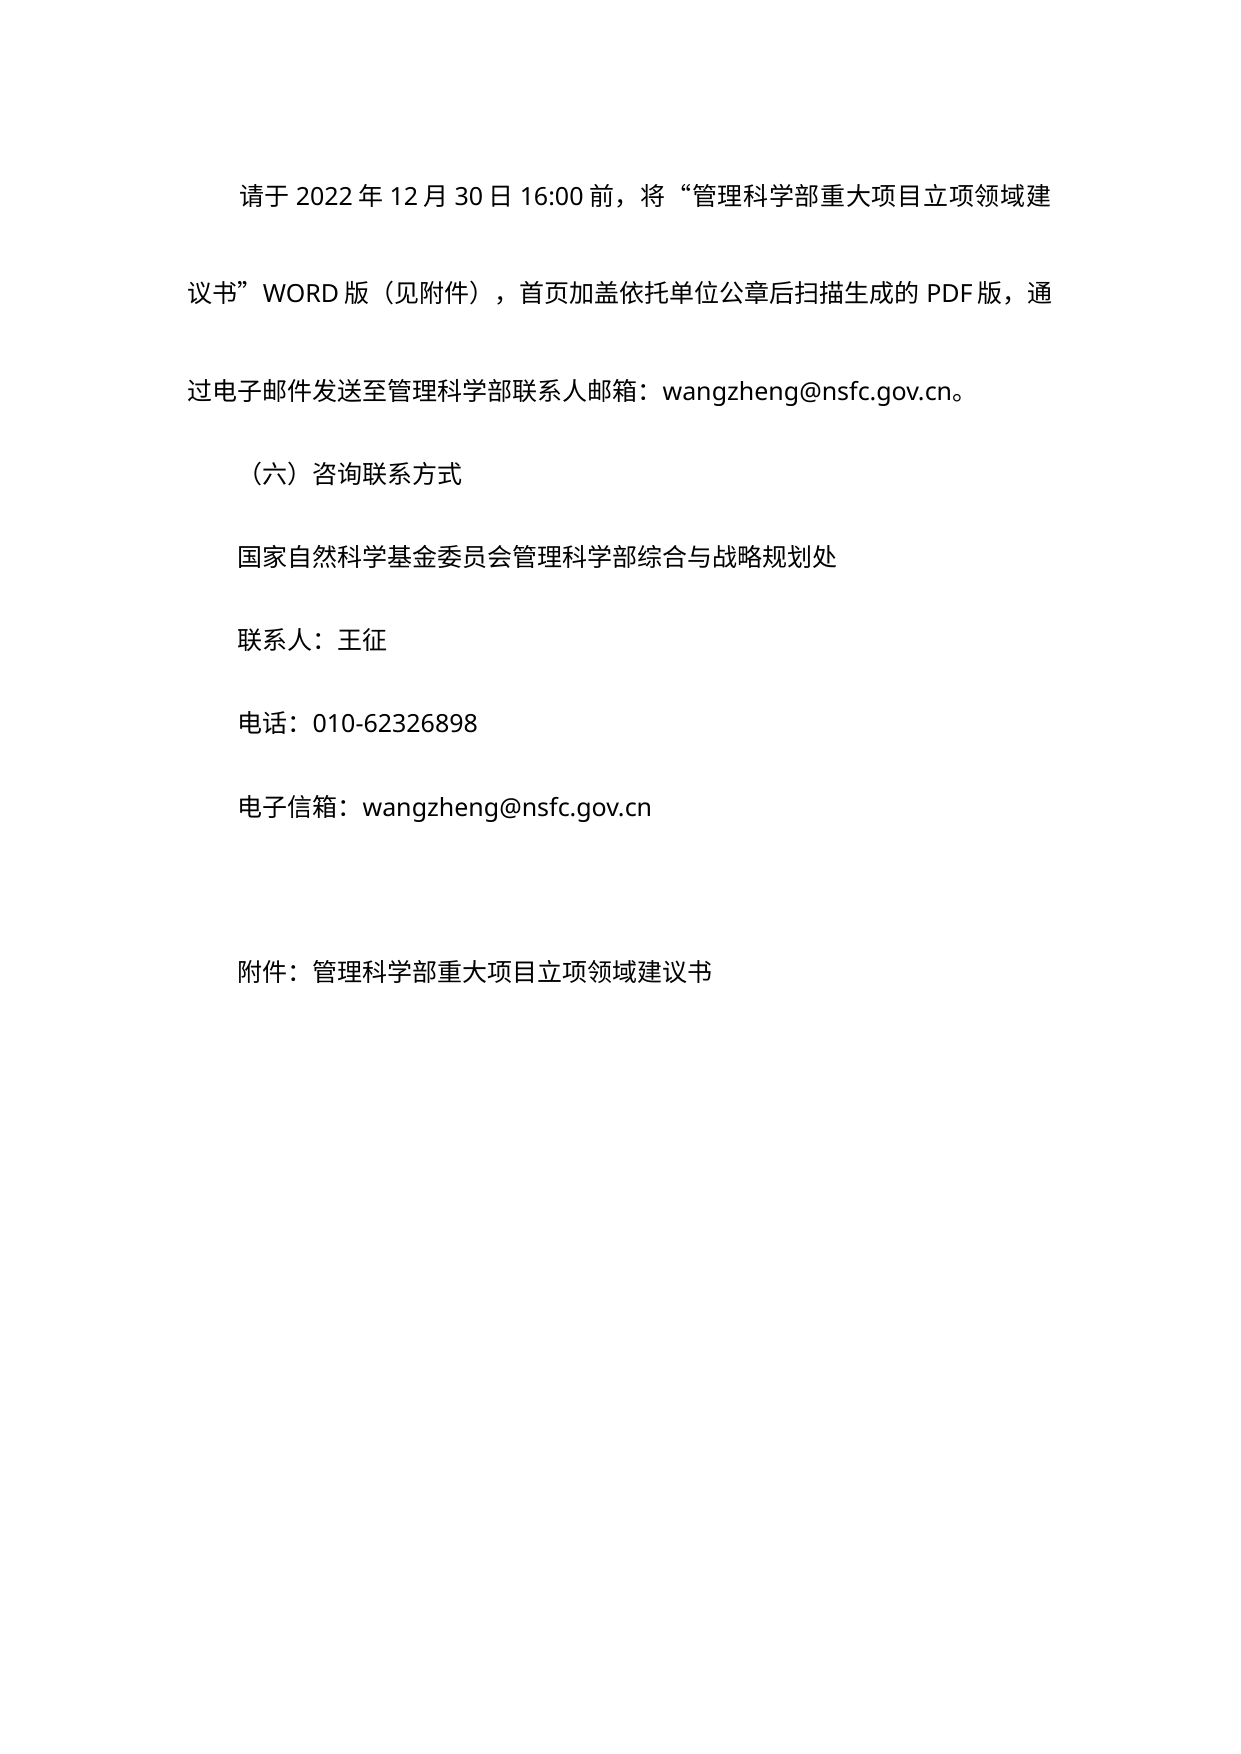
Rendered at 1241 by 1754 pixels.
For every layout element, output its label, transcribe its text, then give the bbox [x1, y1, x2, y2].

text 请于2022年12月30日16:00前，将“管理科学部重大项目立项领域建议书”WORD版（见附件），首页加盖依托单位公章后扫描生成的PDF版，通过电子邮件发送至管理科学部联系人邮箱：wangzheng@nsfc.gov.cn。 [187, 162, 1053, 422]
text （六）咨询联系方式 [187, 440, 1053, 505]
text 电子信箱：wangzheng@nsfc.gov.cn [187, 773, 1053, 838]
text 联系人：王征 [187, 606, 1053, 671]
text 附件：管理科学部重大项目立项领域建议书 [187, 938, 1053, 1003]
text 电话：010-62326898 [187, 689, 1053, 754]
text 国家自然科学基金委员会管理科学部综合与战略规划处 [187, 523, 1053, 588]
